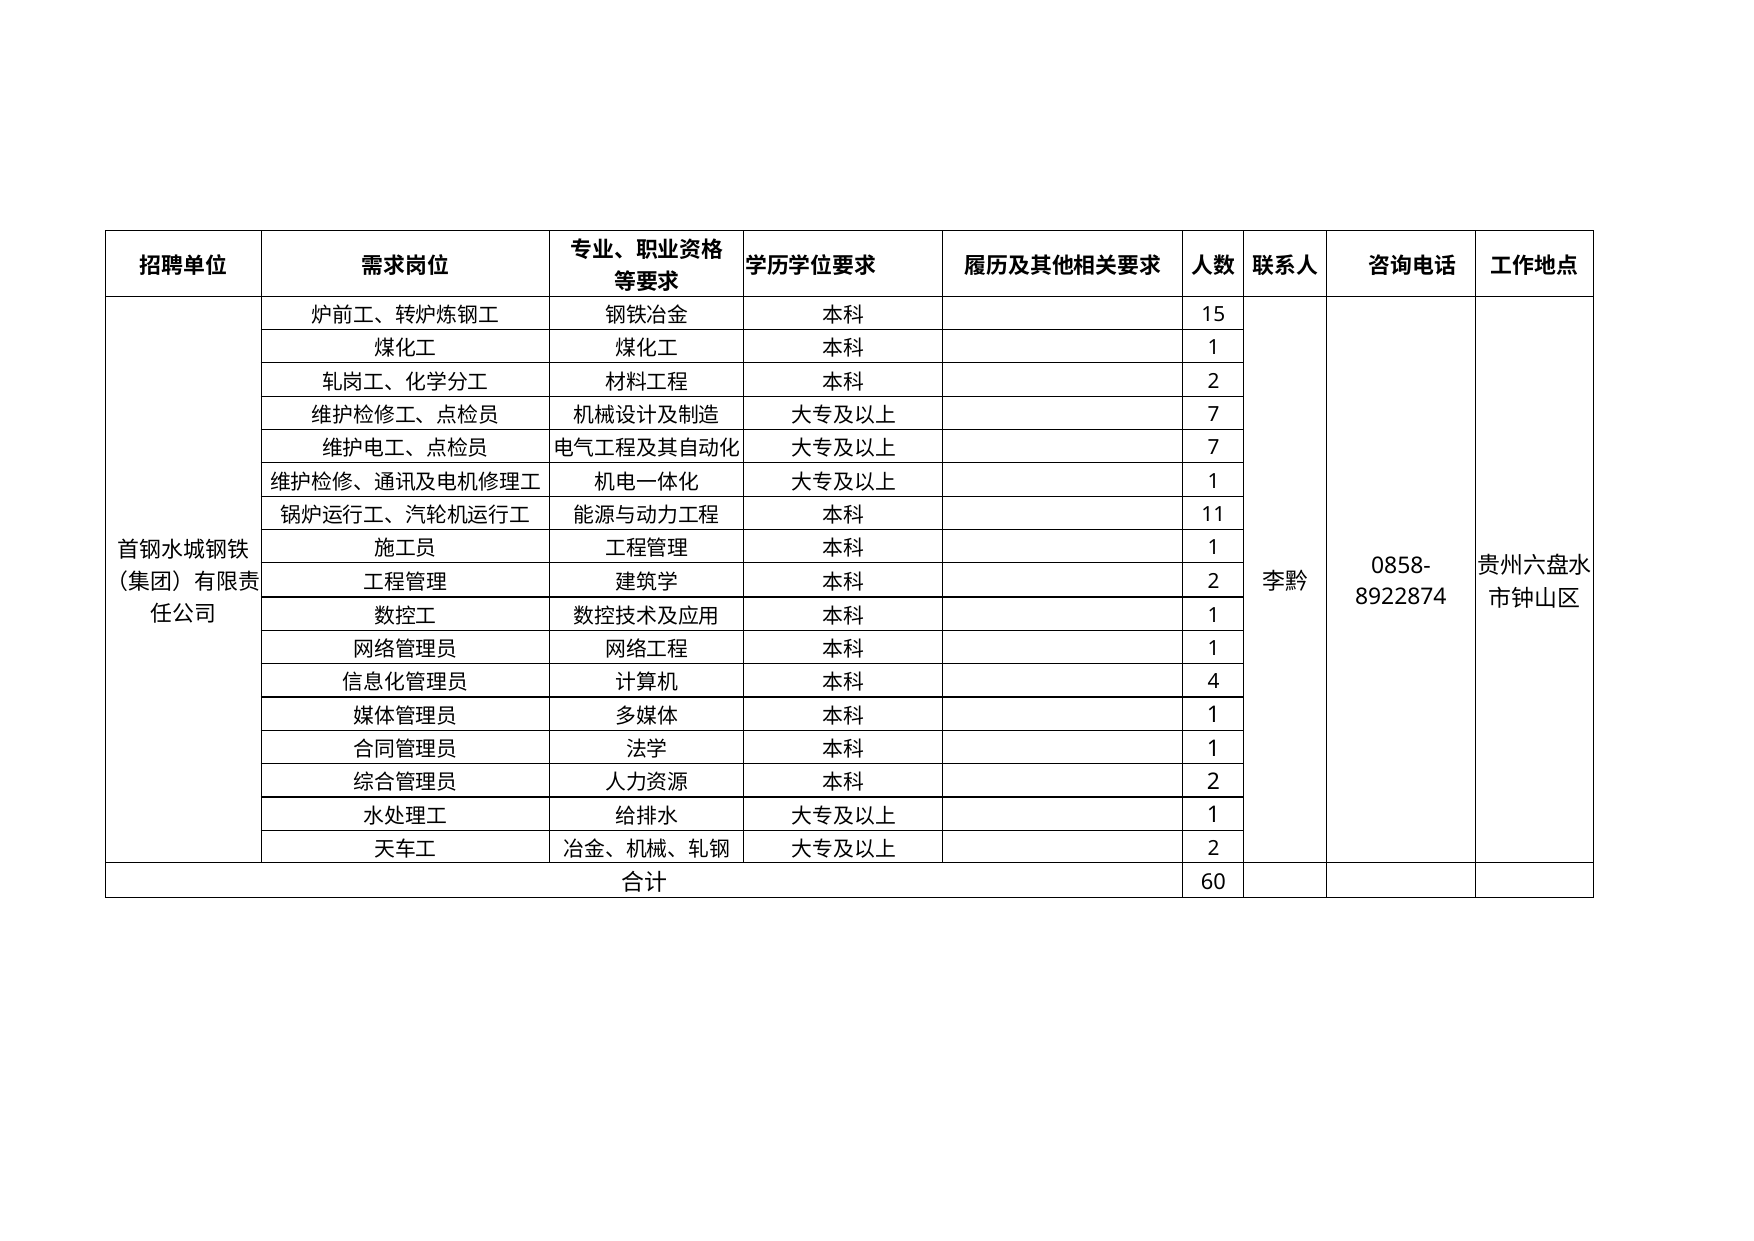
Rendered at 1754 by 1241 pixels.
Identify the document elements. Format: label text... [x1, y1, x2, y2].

table_cell 网络工程 [550, 631, 743, 663]
table_cell 11 [1183, 497, 1243, 529]
table_cell 数控工 [262, 598, 549, 630]
table_cell 材料工程 [550, 363, 743, 396]
table_cell [943, 430, 1182, 462]
table_cell 钢铁冶金 [550, 297, 743, 329]
table_cell 大专及以上 [744, 397, 942, 429]
table_cell [943, 397, 1182, 429]
table_cell 冶金、机械、轧钢 [550, 831, 743, 862]
table_cell 2 [1183, 363, 1243, 396]
table_cell 网络管理员 [262, 631, 549, 663]
table_cell [943, 764, 1182, 796]
table_cell 本科 [744, 598, 942, 630]
table_cell [1244, 863, 1326, 897]
table_cell 炉前工、转炉炼钢工 [262, 297, 549, 329]
table_header 学历学位要求 [744, 231, 942, 296]
table_cell 本科 [744, 330, 942, 362]
table_cell 本科 [744, 497, 942, 529]
table_cell 机电一体化 [550, 463, 743, 496]
table_cell 本科 [744, 664, 942, 696]
table_cell 维护检修工、点检员 [262, 397, 549, 429]
table_cell [943, 297, 1182, 329]
table_cell 综合管理员 [262, 764, 549, 796]
table_cell 1 [1183, 631, 1243, 663]
table_header 招聘单位 [106, 231, 261, 296]
table_cell 建筑学 [550, 563, 743, 596]
table_cell 4 [1183, 664, 1243, 696]
table_cell 工程管理 [550, 530, 743, 562]
table_cell 贵州六盘水市钟山区 [1476, 297, 1593, 862]
table_cell 工程管理 [262, 563, 549, 596]
table_cell 60 [1183, 863, 1243, 897]
table_cell [1476, 863, 1593, 897]
table_cell [943, 330, 1182, 362]
table_cell 2 [1183, 563, 1243, 596]
table_cell [1327, 863, 1475, 897]
table_cell [943, 563, 1182, 596]
table_cell 合同管理员 [262, 731, 549, 763]
table_cell 1 [1183, 463, 1243, 496]
table_cell 大专及以上 [744, 463, 942, 496]
table_cell 合计 [106, 863, 1182, 897]
table_cell 电气工程及其自动化 [550, 430, 743, 462]
table_cell 7 [1183, 397, 1243, 429]
table_cell 本科 [744, 631, 942, 663]
table_cell 2 [1183, 831, 1243, 862]
table_cell 信息化管理员 [262, 664, 549, 696]
table_header 联系人 [1244, 231, 1326, 296]
table_cell 首钢水城钢铁（集团）有限责任公司 [106, 297, 261, 862]
table_cell [943, 831, 1182, 862]
table_cell 7 [1183, 430, 1243, 462]
table_cell 给排水 [550, 798, 743, 830]
table_cell 1 [1183, 731, 1243, 763]
table_cell 媒体管理员 [262, 698, 549, 730]
table_cell [943, 598, 1182, 630]
table_cell 法学 [550, 731, 743, 763]
table_cell 2 [1183, 764, 1243, 796]
table_cell 大专及以上 [744, 798, 942, 830]
table_cell 人力资源 [550, 764, 743, 796]
table_cell 本科 [744, 698, 942, 730]
table_cell 1 [1183, 598, 1243, 630]
table_cell 本科 [744, 764, 942, 796]
table_cell [943, 731, 1182, 763]
table_cell [943, 463, 1182, 496]
table_cell 维护电工、点检员 [262, 430, 549, 462]
table_header 人数 [1183, 231, 1243, 296]
table_cell 维护检修、通讯及电机修理工 [262, 463, 549, 496]
table_header 工作地点 [1476, 231, 1593, 296]
table_cell 李黔 [1244, 297, 1326, 862]
table_cell 1 [1183, 530, 1243, 562]
table_header 咨询电话 [1327, 231, 1475, 296]
table_cell 轧岗工、化学分工 [262, 363, 549, 396]
table_cell [943, 363, 1182, 396]
table_cell 本科 [744, 363, 942, 396]
table_cell 本科 [744, 530, 942, 562]
table_cell 1 [1183, 798, 1243, 830]
table_cell 1 [1183, 330, 1243, 362]
table_cell 煤化工 [262, 330, 549, 362]
table_cell [943, 664, 1182, 696]
table_cell 机械设计及制造 [550, 397, 743, 429]
table_cell 大专及以上 [744, 430, 942, 462]
table_cell 1 [1183, 698, 1243, 730]
table_header 专业、职业资格 等要求 [550, 231, 743, 296]
table_cell [943, 631, 1182, 663]
table_header 履历及其他相关要求 [943, 231, 1182, 296]
table_cell 施工员 [262, 530, 549, 562]
table_cell 15 [1183, 297, 1243, 329]
table_cell 0858-8922874 [1327, 297, 1475, 862]
table_cell 本科 [744, 563, 942, 596]
table_cell 天车工 [262, 831, 549, 862]
table_cell 锅炉运行工、汽轮机运行工 [262, 497, 549, 529]
table_cell 大专及以上 [744, 831, 942, 862]
table_cell 数控技术及应用 [550, 598, 743, 630]
table_cell 煤化工 [550, 330, 743, 362]
table_cell 本科 [744, 731, 942, 763]
table_cell [943, 798, 1182, 830]
table_cell [943, 530, 1182, 562]
table_cell 能源与动力工程 [550, 497, 743, 529]
table_cell 多媒体 [550, 698, 743, 730]
table_cell 本科 [744, 297, 942, 329]
table_cell 水处理工 [262, 798, 549, 830]
table_header 需求岗位 [262, 231, 549, 296]
table_cell 计算机 [550, 664, 743, 696]
table_cell [943, 698, 1182, 730]
table_cell [943, 497, 1182, 529]
